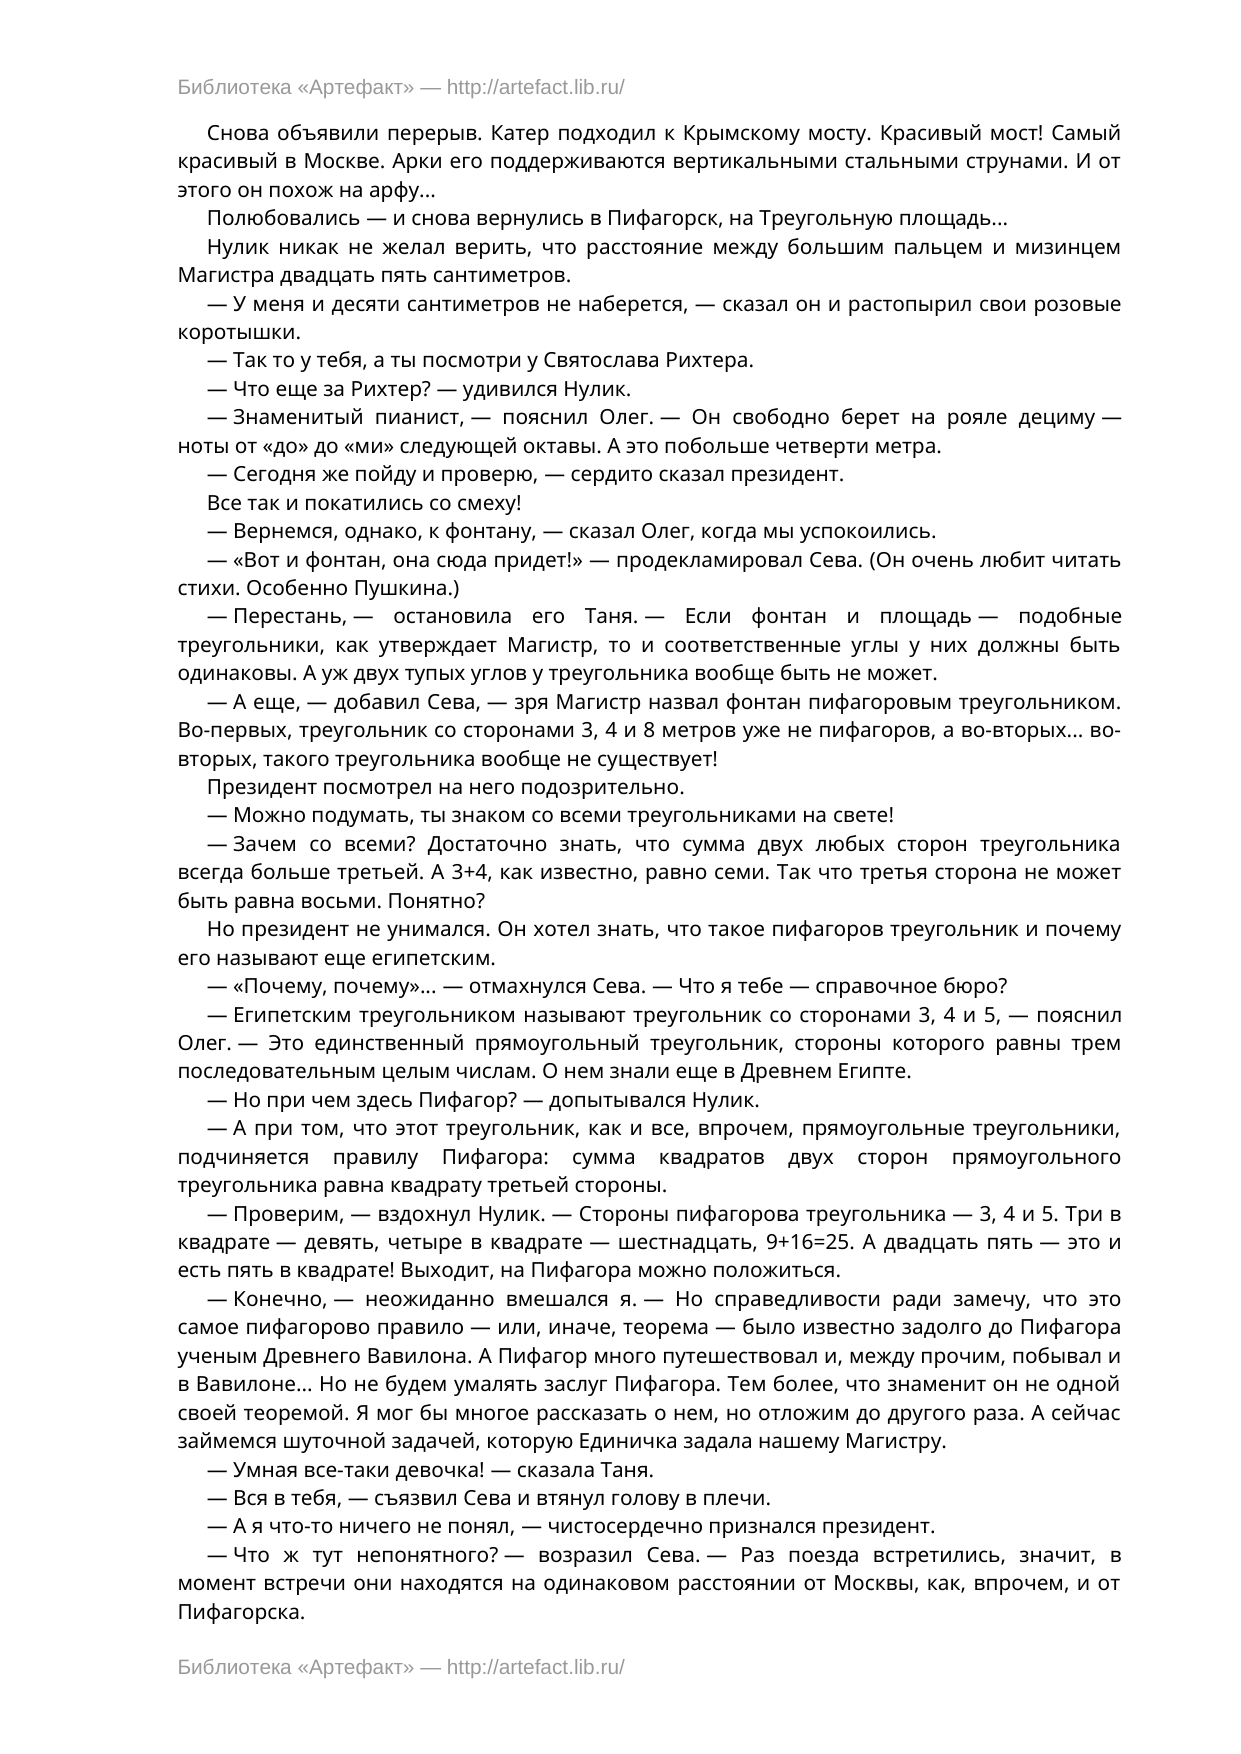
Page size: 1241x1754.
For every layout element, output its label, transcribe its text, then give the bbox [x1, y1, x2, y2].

text — «Вот и фонтан, она сюда придет!» — продекламировал Сева. (Он очень любит читать стихи. Особенно Пушкина.) [177, 545, 1122, 602]
text — Египетским треугольником называют треугольник со сторонами 3, 4 и 5, — пояснил Олег. — Это единственный прямоугольный треугольник, стороны которого равны трем последовательным целым числам. О нем знали еще в Древнем Египте. [177, 1000, 1122, 1085]
text — Но при чем здесь Пифагор? — допытывался Нулик. [177, 1085, 1122, 1113]
text Президент посмотрел на него подозрительно. [177, 772, 1122, 801]
text — У меня и десяти сантиметров не наберется, — сказал он и растопырил свои розовые коротышки. [177, 289, 1122, 346]
text Снова объявили перерыв. Катер подходил к Крымскому мосту. Красивый мост! Самый красивый в Москве. Арки его поддерживаются вертикальными стальными струнами. И от этого он похож на арфу... [177, 118, 1122, 203]
text — Проверим, — вздохнул Нулик. — Стороны пифагорова треугольника — 3, 4 и 5. Три в квадрате — девять, четыре в квадрате — шестнадцать, 9+16=25. А двадцать пять — это и есть пять в квадрате! Выходит, на Пифагора можно положиться. [177, 1199, 1122, 1284]
text — Что ж тут непонятного? — возразил Сева. — Раз поезда встретились, значит, в момент встречи они находятся на одинаковом расстоянии от Москвы, как, впрочем, и от Пифагорска. [177, 1540, 1122, 1625]
text — Вся в тебя, — съязвил Сева и втянул голову в плечи. [177, 1483, 1122, 1512]
text — Вернемся, однако, к фонтану, — сказал Олег, когда мы успокоились. [177, 516, 1122, 545]
text — Так то у тебя, а ты посмотри у Святослава Рихтера. [177, 346, 1122, 374]
text — Умная все-таки девочка! — сказала Таня. [177, 1455, 1122, 1483]
text — «Почему, почему»... — отмахнулся Сева. — Что я тебе — справочное бюро? [177, 971, 1122, 1000]
text — Сегодня же пойду и проверю, — сердито сказал президент. [177, 459, 1122, 488]
text — Конечно, — неожиданно вмешался я. — Но справедливости ради замечу, что это самое пифагорово правило — или, иначе, теорема — было известно задолго до Пифагора ученым Древнего Вавилона. А Пифагор много путешествовал и, между прочим, побывал и в Вавилоне... Но не будем умалять заслуг Пифагора. Тем более, что знаменит он не одной своей теоремой. Я мог бы многое рассказать о нем, но отложим до другого раза. А сейчас займемся шуточной задачей, которую Единичка задала нашему Магистру. [177, 1284, 1122, 1455]
text Нулик никак не желал верить, что расстояние между большим пальцем и мизинцем Магистра двадцать пять сантиметров. [177, 232, 1122, 289]
text Но президент не унимался. Он хотел знать, что такое пифагоров треугольник и почему его называют еще египетским. [177, 914, 1122, 971]
text — Можно подумать, ты знаком со всеми треугольниками на свете! [177, 801, 1122, 829]
text — Что еще за Рихтер? — удивился Нулик. [177, 374, 1122, 402]
text — Перестань, — остановила его Таня. — Если фонтан и площадь — подобные треугольники, как утверждает Магистр, то и соответственные углы у них должны быть одинаковы. А уж двух тупых углов у треугольника вообще быть не может. [177, 602, 1122, 687]
text — Зачем со всеми? Достаточно знать, что сумма двух любых сторон треугольника всегда больше третьей. А 3+4, как известно, равно семи. Так что третья сторона не может быть равна восьми. Понятно? [177, 829, 1122, 914]
text — Знаменитый пианист, — пояснил Олег. — Он свободно берет на рояле дециму — ноты от «до» до «ми» следующей октавы. А это побольше четверти метра. [177, 402, 1122, 459]
text — А я что-то ничего не понял, — чистосердечно признался президент. [177, 1512, 1122, 1540]
text Полюбовались — и снова вернулись в Пифагорск, на Треугольную площадь... [177, 203, 1122, 232]
text — А при том, что этот треугольник, как и все, впрочем, прямоугольные треугольники, подчиняется правилу Пифагора: сумма квадратов двух сторон прямоугольного треугольника равна квадрату третьей стороны. [177, 1113, 1122, 1199]
text — А еще, — добавил Сева, — зря Магистр назвал фонтан пифагоровым треугольником. Во-первых, треугольник со сторонами 3, 4 и 8 метров уже не пифагоров, а во-вторых... во-вторых, такого треугольника вообще не существует! [177, 687, 1122, 772]
text Все так и покатились со смеху! [177, 488, 1122, 516]
